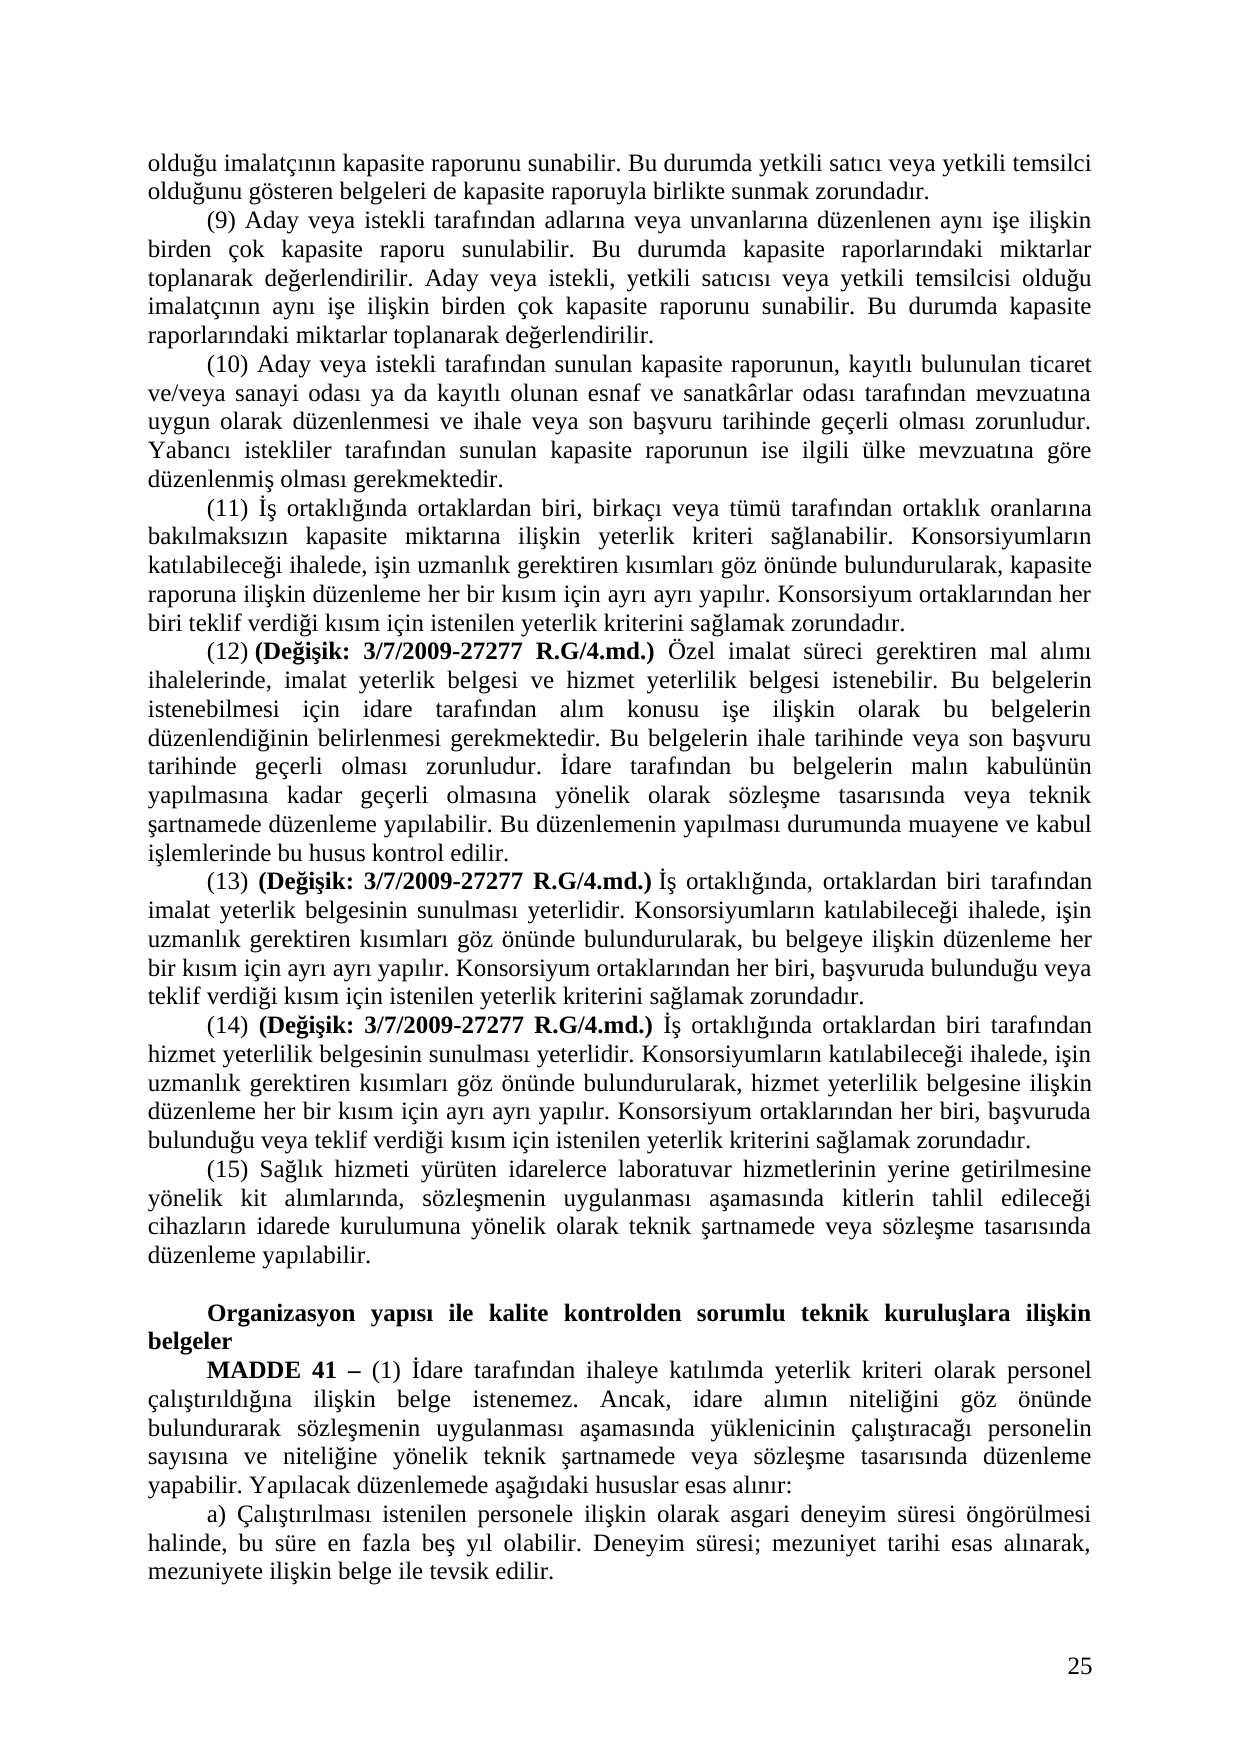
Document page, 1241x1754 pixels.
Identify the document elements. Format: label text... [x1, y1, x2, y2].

text (9) Aday veya istekli tarafından adlarına veya unvanlarına düzenlenen aynı işe ilişkin birden çok kapasite raporu sunulabilir. Bu durumda kapasite raporlarındaki miktarlar toplanarak değerlendirilir. Aday veya istekli, yetkili satıcısı veya yetkili temsilcisi olduğu imalatçının aynı işe ilişkin birden çok kapasite raporunu sunabilir. Bu durumda kapasite raporlarındaki miktarlar toplanarak değerlendirilir. [148, 205, 1092, 349]
text (12) (Değişik: 3/7/2009-27277 R.G/4.md.) Özel imalat süreci gerektiren mal alımı ihalelerinde, imalat yeterlik belgesi ve hizmet yeterlilik belgesi istenebilir. Bu belgelerin istenebilmesi için idare tarafından alım konusu işe ilişkin olarak bu belgelerin düzenlendiğinin belirlenmesi gerekmektedir. Bu belgelerin ihale tarihinde veya son başvuru tarihinde geçerli olması zorunludur. İdare tarafından bu belgelerin malın kabulünün yapılmasına kadar geçerli olmasına yönelik olarak sözleşme tasarısında veya teknik şartnamede düzenleme yapılabilir. Bu düzenlemenin yapılması durumunda muayene ve kabul işlemlerinde bu husus kontrol edilir. [148, 636, 1092, 866]
text (13) (Değişik: 3/7/2009-27277 R.G/4.md.) İş ortaklığında, ortaklardan biri tarafından imalat yeterlik belgesinin sunulması yeterlidir. Konsorsiyumların katılabileceği ihalede, işin uzmanlık gerektiren kısımları göz önünde bulundurularak, bu belgeye ilişkin düzenleme her bir kısım için ayrı ayrı yapılır. Konsorsiyum ortaklarından her biri, başvuruda bulunduğu veya teklif verdiği kısım için istenilen yeterlik kriterini sağlamak zorundadır. [148, 866, 1092, 1010]
text (15) Sağlık hizmeti yürüten idarelerce laboratuvar hizmetlerinin yerine getirilmesine yönelik kit alımlarında, sözleşmenin uygulanması aşamasında kitlerin tahlil edileceği cihazların idarede kurulumuna yönelik olarak teknik şartnamede veya sözleşme tasarısında düzenleme yapılabilir. [148, 1154, 1092, 1269]
text (10) Aday veya istekli tarafından sunulan kapasite raporunun, kayıtlı bulunulan ticaret ve/veya sanayi odası ya da kayıtlı olunan esnaf ve sanatkârlar odası tarafından mevzuatına uygun olarak düzenlenmesi ve ihale veya son başvuru tarihinde geçerli olması zorunludur. Yabancı istekliler tarafından sunulan kapasite raporunun ise ilgili ülke mevzuatına göre düzenlenmiş olması gerekmektedir. [148, 349, 1092, 493]
text MADDE 41 – (1) İdare tarafından ihaleye katılımda yeterlik kriteri olarak personel çalıştırıldığına ilişkin belge istenemez. Ancak, idare alımın niteliğini göz önünde bulundurarak sözleşmenin uygulanması aşamasında yüklenicinin çalıştıracağı personelin sayısına ve niteliğine yönelik teknik şartnamede veya sözleşme tasarısında düzenleme yapabilir. Yapılacak düzenlemede aşağıdaki hususlar esas alınır: [148, 1355, 1092, 1499]
text (14) (Değişik: 3/7/2009-27277 R.G/4.md.) İş ortaklığında ortaklardan biri tarafından hizmet yeterlilik belgesinin sunulması yeterlidir. Konsorsiyumların katılabileceği ihalede, işin uzmanlık gerektiren kısımları göz önünde bulundurularak, hizmet yeterlilik belgesine ilişkin düzenleme her bir kısım için ayrı ayrı yapılır. Konsorsiyum ortaklarından her biri, başvuruda bulunduğu veya teklif verdiği kısım için istenilen yeterlik kriterini sağlamak zorundadır. [148, 1010, 1092, 1154]
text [148, 148, 1092, 205]
text a) Çalıştırılması istenilen personele ilişkin olarak asgari deneyim süresi öngörülmesi halinde, bu süre en fazla beş yıl olabilir. Deneyim süresi; mezuniyet tarihi esas alınarak, mezuniyete ilişkin belge ile tevsik edilir. [148, 1499, 1092, 1585]
text (11) İş ortaklığında ortaklardan biri, birkaçı veya tümü tarafından ortaklık oranlarına bakılmaksızın kapasite miktarına ilişkin yeterlik kriteri sağlanabilir. Konsorsiyumların katılabileceği ihalede, işin uzmanlık gerektiren kısımları göz önünde bulundurularak, kapasite raporuna ilişkin düzenleme her bir kısım için ayrı ayrı yapılır. Konsorsiyum ortaklarından her biri teklif verdiği kısım için istenilen yeterlik kriterini sağlamak zorundadır. [148, 493, 1092, 636]
subtitle Organizasyon yapısı ile kalite kontrolden sorumlu teknik kuruluşlara ilişkin belgeler [148, 1298, 1092, 1355]
